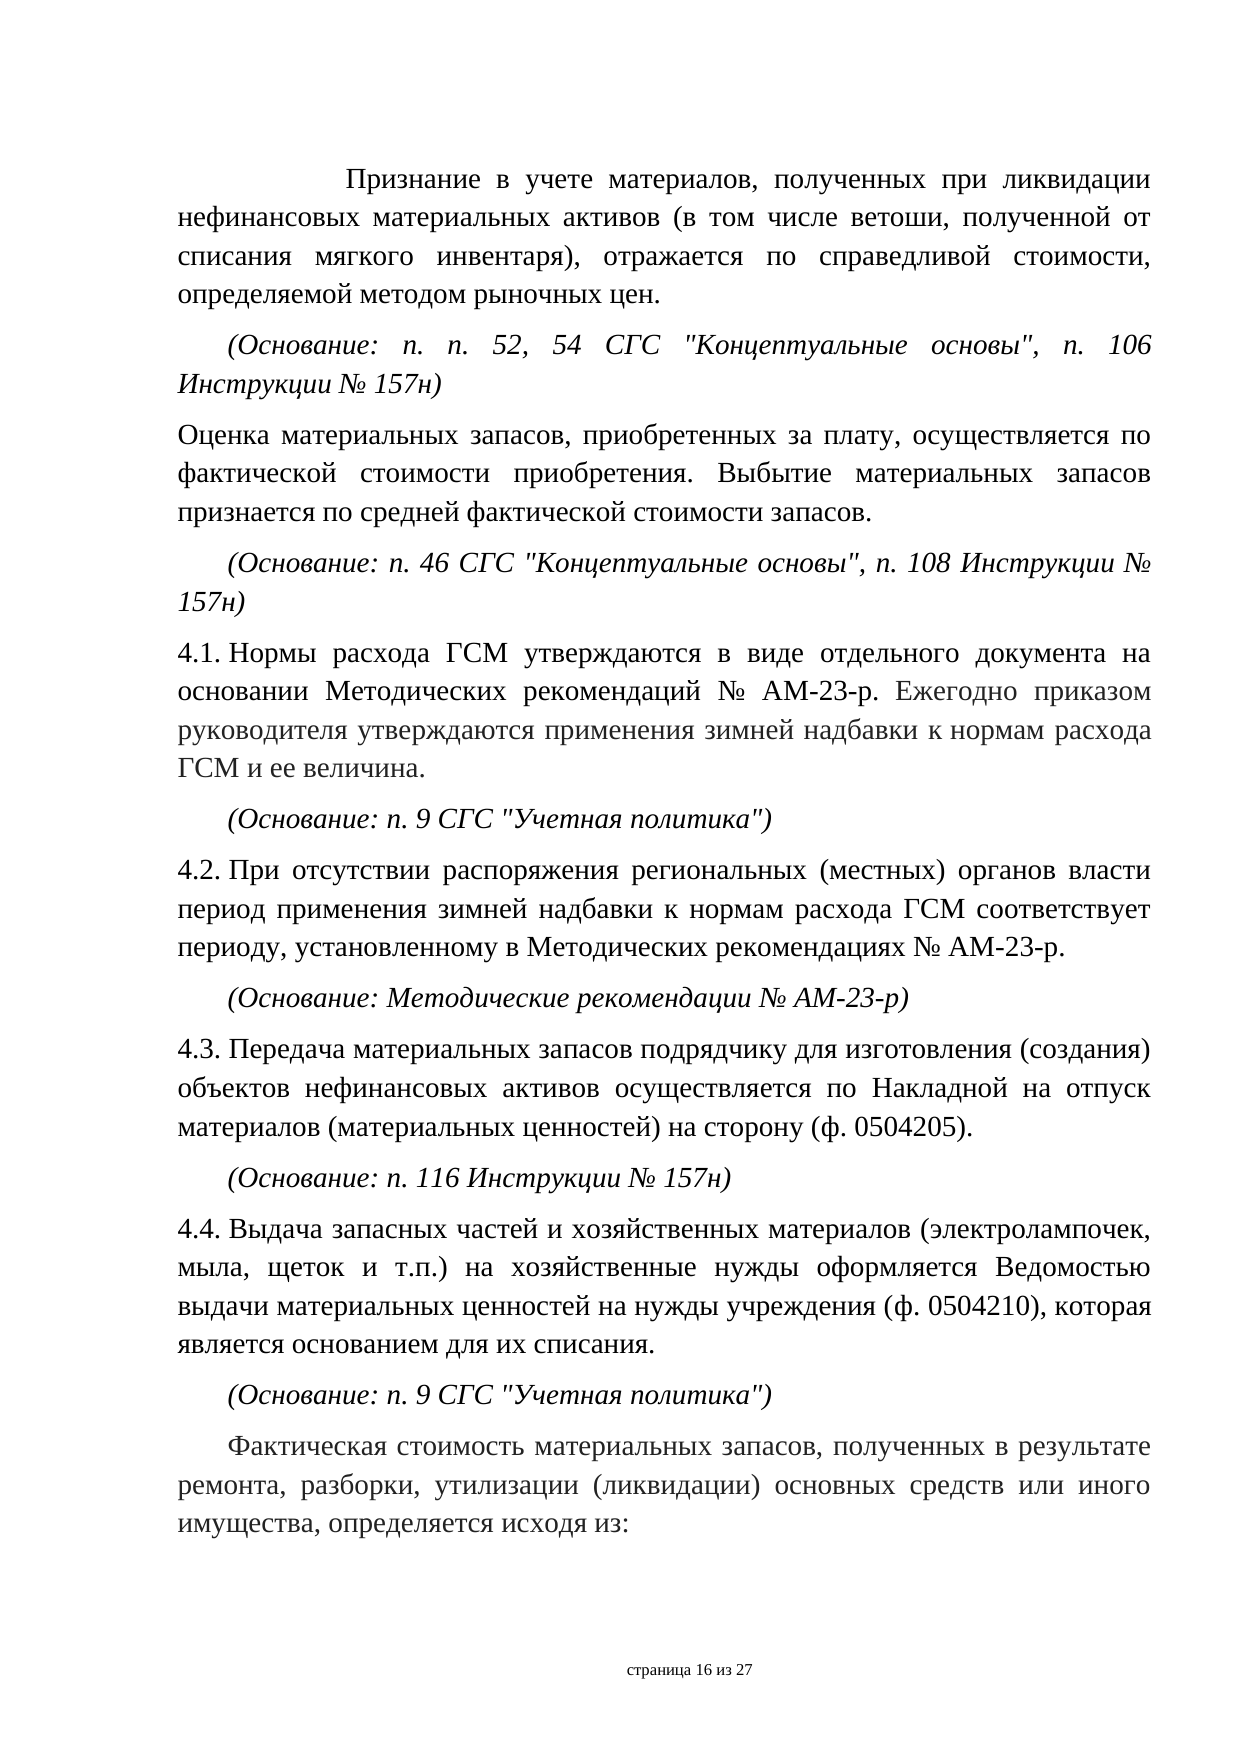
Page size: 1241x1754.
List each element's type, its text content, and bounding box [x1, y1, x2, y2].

subtitle Нормы расхода ГСМ утверждаются в виде отдельного документа на основании Методических рекомендаций № АМ-23-р. Ежегодно приказом руководителя утверждаются применения зимней надбавки к нормам расхода ГСМ и ее величина. [177, 745, 1152, 784]
text (Основание: п. 116 Инструкции № 157н) [177, 1160, 1152, 1193]
subtitle Передача материальных запасов подрядчику для изготовления (создания) объектов нефинансовых активов осуществляется по Накладной на отпуск материалов (материальных ценностей) на сторону (ф. 0504205). [177, 1032, 1152, 1142]
text (Основание: п. 9 СГС "Учетная политика") [177, 1377, 1152, 1411]
subtitle Нормы расхода ГСМ утверждаются в виде отдельного документа на основании Методических рекомендаций № АМ-23-р. Ежегодно приказом руководителя утверждаются применения зимней надбавки к нормам расхода ГСМ и ее величина. [177, 635, 1152, 712]
subtitle Выдача запасных частей и хозяйственных материалов (электролампочек, мыла, щеток и т.п.) на хозяйственные нужды оформляется Ведомостью выдачи материальных ценностей на нужды учреждения (ф. 0504210), которая является основанием для их списания. [177, 1211, 1152, 1360]
subtitle При отсутствии распоряжения региональных (местных) органов власти период применения зимней надбавки к нормам расхода ГСМ соответствует периоду, установленному в Методических рекомендациях № АМ-23-р. [177, 852, 1152, 963]
text (Основание: п. 46 СГС "Концептуальные основы", п. 108 Инструкции № 157н) [177, 545, 1152, 617]
text (Основание: п. п. 52, 54 СГС "Концептуальные основы", п. 106 Инструкции № 157н) [177, 327, 1152, 399]
subtitle Оценка материальных запасов, приобретенных за плату, осуществляется по фактической стоимости приобретения. Выбытие материальных запасов признается по средней фактической стоимости запасов. [177, 417, 1152, 528]
text Фактическая стоимость материальных запасов, полученных в результате ремонта, разборки, утилизации (ликвидации) основных средств или иного имущества, определяется исходя из: [177, 1428, 1152, 1539]
text (Основание: п. 9 СГС "Учетная политика") [177, 801, 1152, 835]
subtitle Признание в учете материалов, полученных при ликвидации нефинансовых материальных активов (в том числе ветоши, полученной от списания мягкого инвентаря), отражается по справедливой стоимости, определяемой методом рыночных цен. [177, 161, 1152, 310]
text (Основание: Методические рекомендации № АМ-23-р) [177, 981, 1152, 1014]
